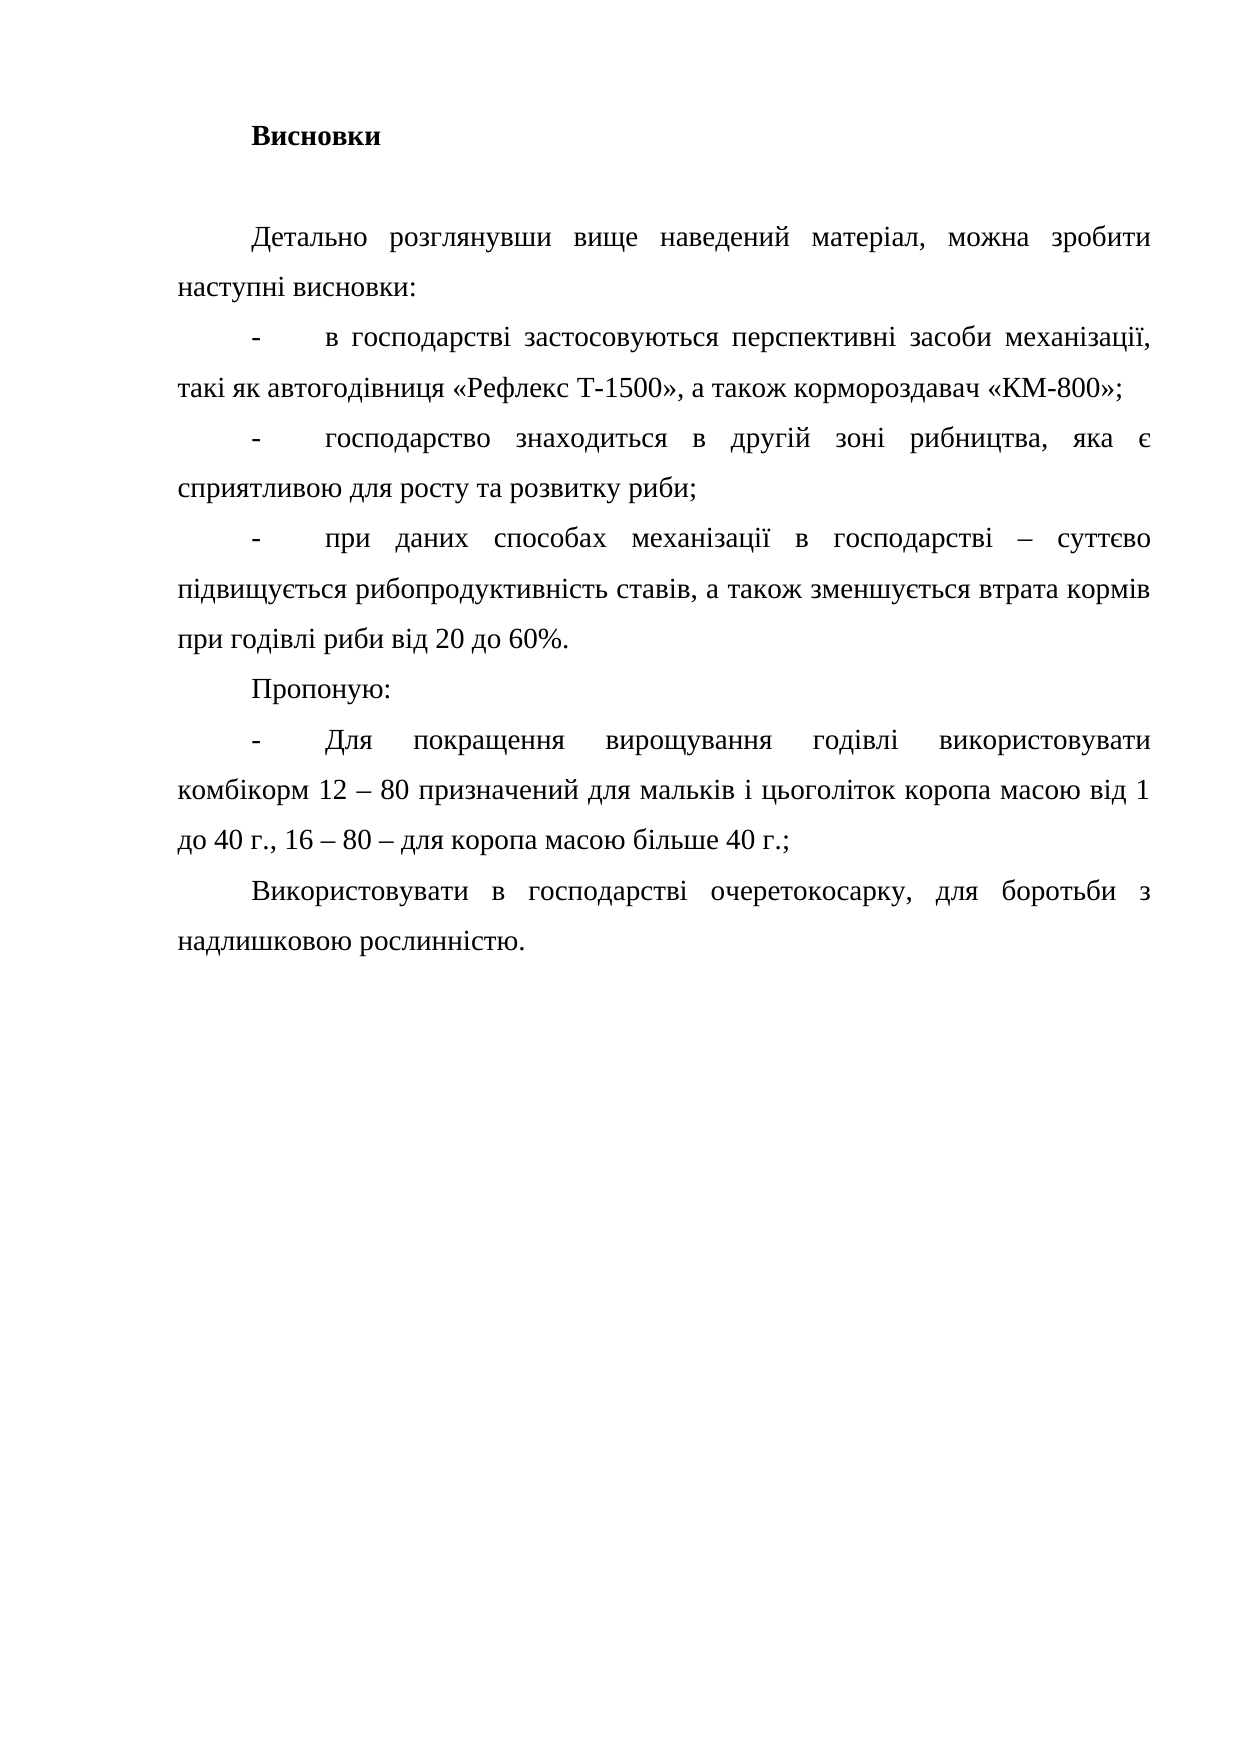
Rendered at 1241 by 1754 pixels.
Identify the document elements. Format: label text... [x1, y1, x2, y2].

list Для покращення вирощування годівлі використовувати комбікорм 12 – 80 призначений для мальків і цьоголіток коропа масою від 1 до ., 16 – 80 – для коропа масою більше .; [177, 722, 1152, 856]
list в господарстві застосовуються перспективні засоби механізації, такі як автогодівниця «Рефлекс Т-1500», а також кормороздавач «КМ-800»; [177, 319, 1152, 403]
text Пропоную: [177, 672, 1152, 705]
subtitle Висновки [177, 118, 1152, 152]
list при даних способах механізації в господарстві – суттєво підвищується рибопродуктивність ставів, а також зменшується втрата кормів при годівлі риби від 20 до 60%. [177, 521, 1152, 655]
list господарство знаходиться в другій зоні рибництва, яка є сприятливою для росту та розвитку риби; [177, 420, 1152, 504]
text Використовувати в господарстві очеретокосарку, для боротьби з надлишковою рослинністю. [177, 873, 1152, 957]
text Детально розглянувши вище наведений матеріал, можна зробити наступні висновки: [177, 219, 1152, 303]
